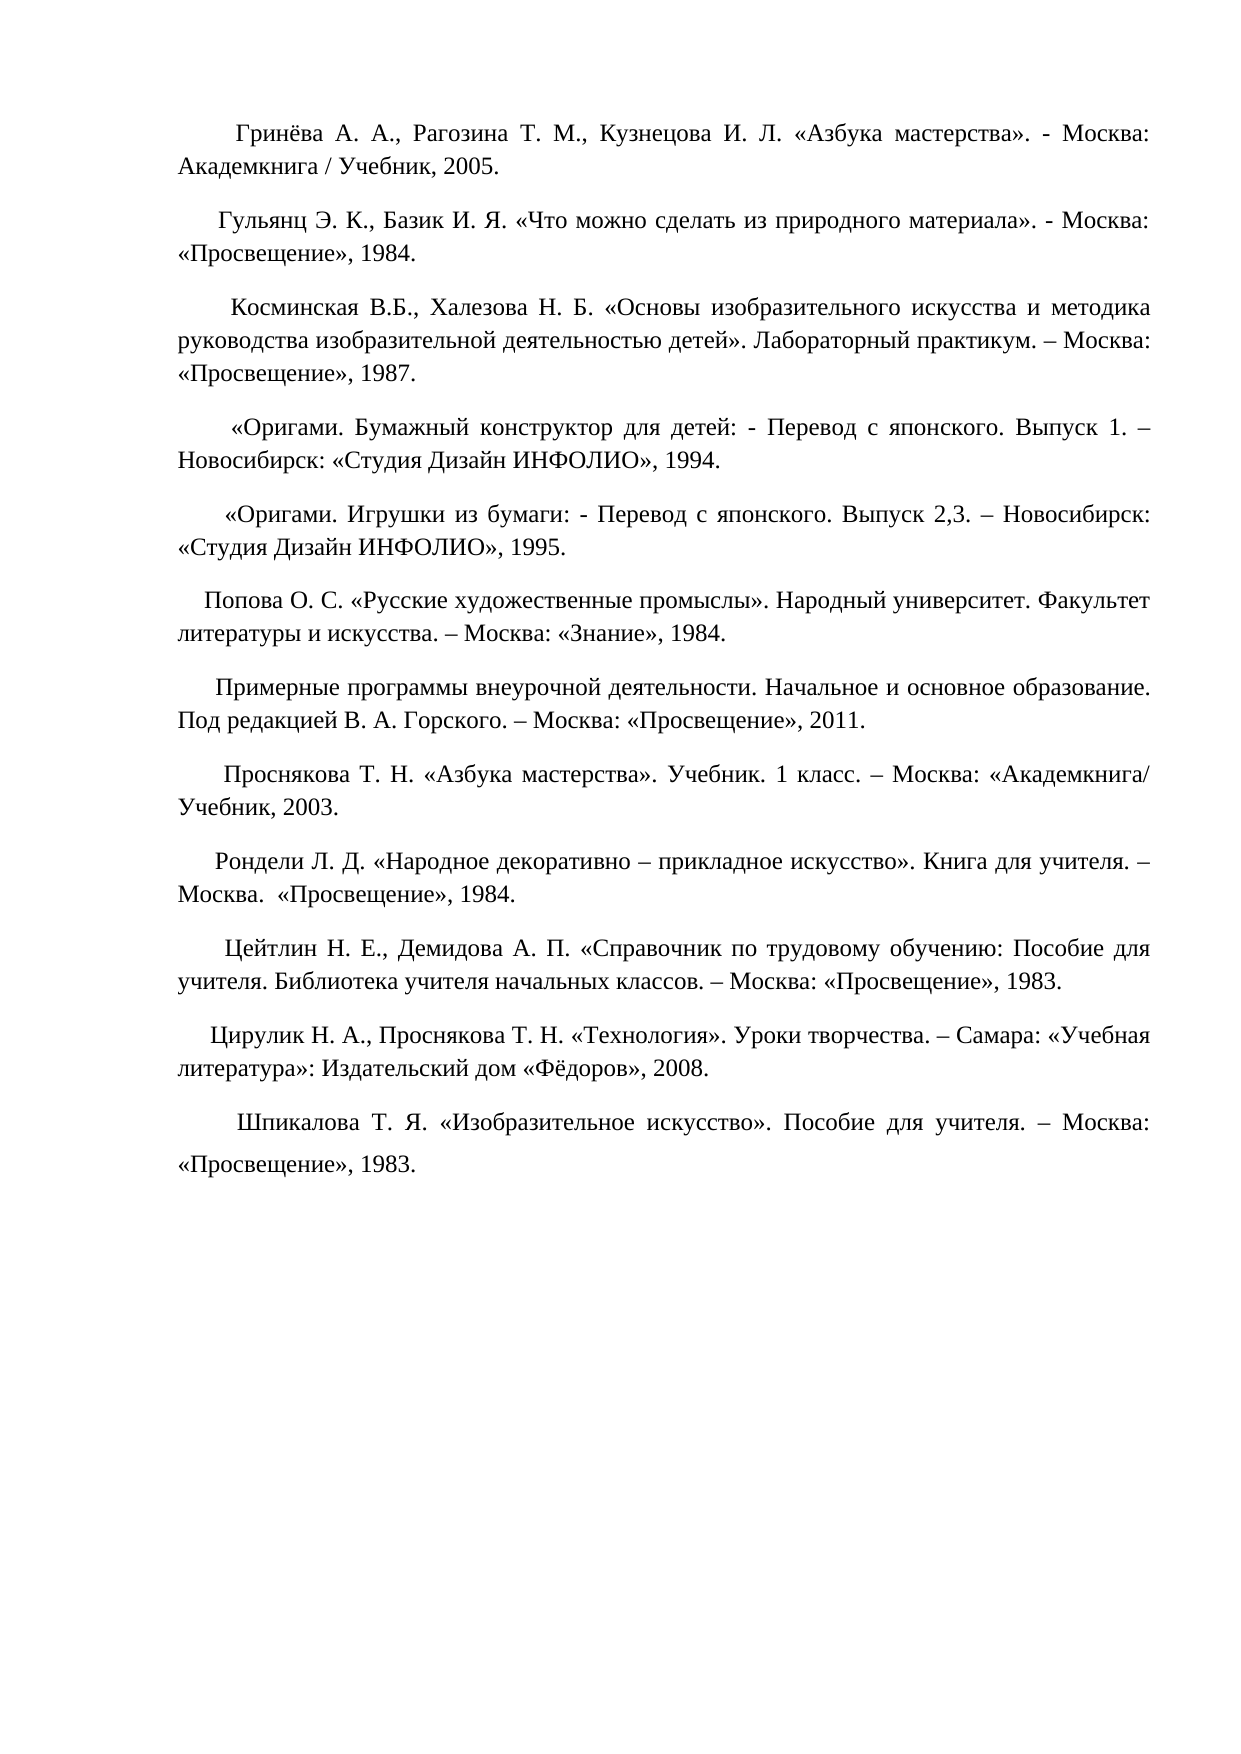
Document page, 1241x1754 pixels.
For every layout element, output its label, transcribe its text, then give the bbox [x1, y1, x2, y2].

text Косминская В.Б., Халезова Н. Б. «Основы изобразительного искусства и методика руководства изобразительной деятельностью детей». Лабораторный практикум. – Москва: «Просвещение», 1987. [177, 292, 1152, 387]
text Шпикалова Т. Я. «Изобразительное искусство». Пособие для учителя. – Москва: «Просвещение», 1983. [177, 1107, 1152, 1179]
text Попова О. С. «Русские художественные промыслы». Народный университет. Факультет литературы и искусства. – Москва: «Знание», 1984. [177, 586, 1152, 647]
text «Оригами. Игрушки из бумаги: - Перевод с японского. Выпуск 2,3. – Новосибирск: «Студия Дизайн ИНФОЛИО», 1995. [177, 499, 1152, 560]
text Примерные программы внеурочной деятельности. Начальное и основное образование. Под редакцией В. А. Горского. – Москва: «Просвещение», 2011. [177, 672, 1152, 734]
text Гульянц Э. К., Базик И. Я. «Что можно сделать из природного материала». - Москва: «Просвещение», 1984. [177, 205, 1152, 267]
text Гринёва А. А., Рагозина Т. М., Кузнецова И. Л. «Азбука мастерства». - Москва: Академкнига / Учебник, 2005. [177, 118, 1152, 180]
text Рондели Л. Д. «Народное декоративно – прикладное искусство». Книга для учителя. – Москва. «Просвещение», 1984. [177, 846, 1152, 908]
text Проснякова Т. Н. «Азбука мастерства». Учебник. 1 класс. – Москва: «Академкнига/ Учебник, 2003. [177, 759, 1152, 821]
text Цирулик Н. А., Проснякова Т. Н. «Технология». Уроки творчества. – Самара: «Учебная литература»: Издательский дом «Фёдоров», 2008. [177, 1020, 1152, 1082]
text Цейтлин Н. Е., Демидова А. П. «Справочник по трудовому обучению: Пособие для учителя. Библиотека учителя начальных классов. – Москва: «Просвещение», 1983. [177, 933, 1152, 995]
text «Оригами. Бумажный конструктор для детей: - Перевод с японского. Выпуск 1. – Новосибирск: «Студия Дизайн ИНФОЛИО», 1994. [177, 412, 1152, 473]
